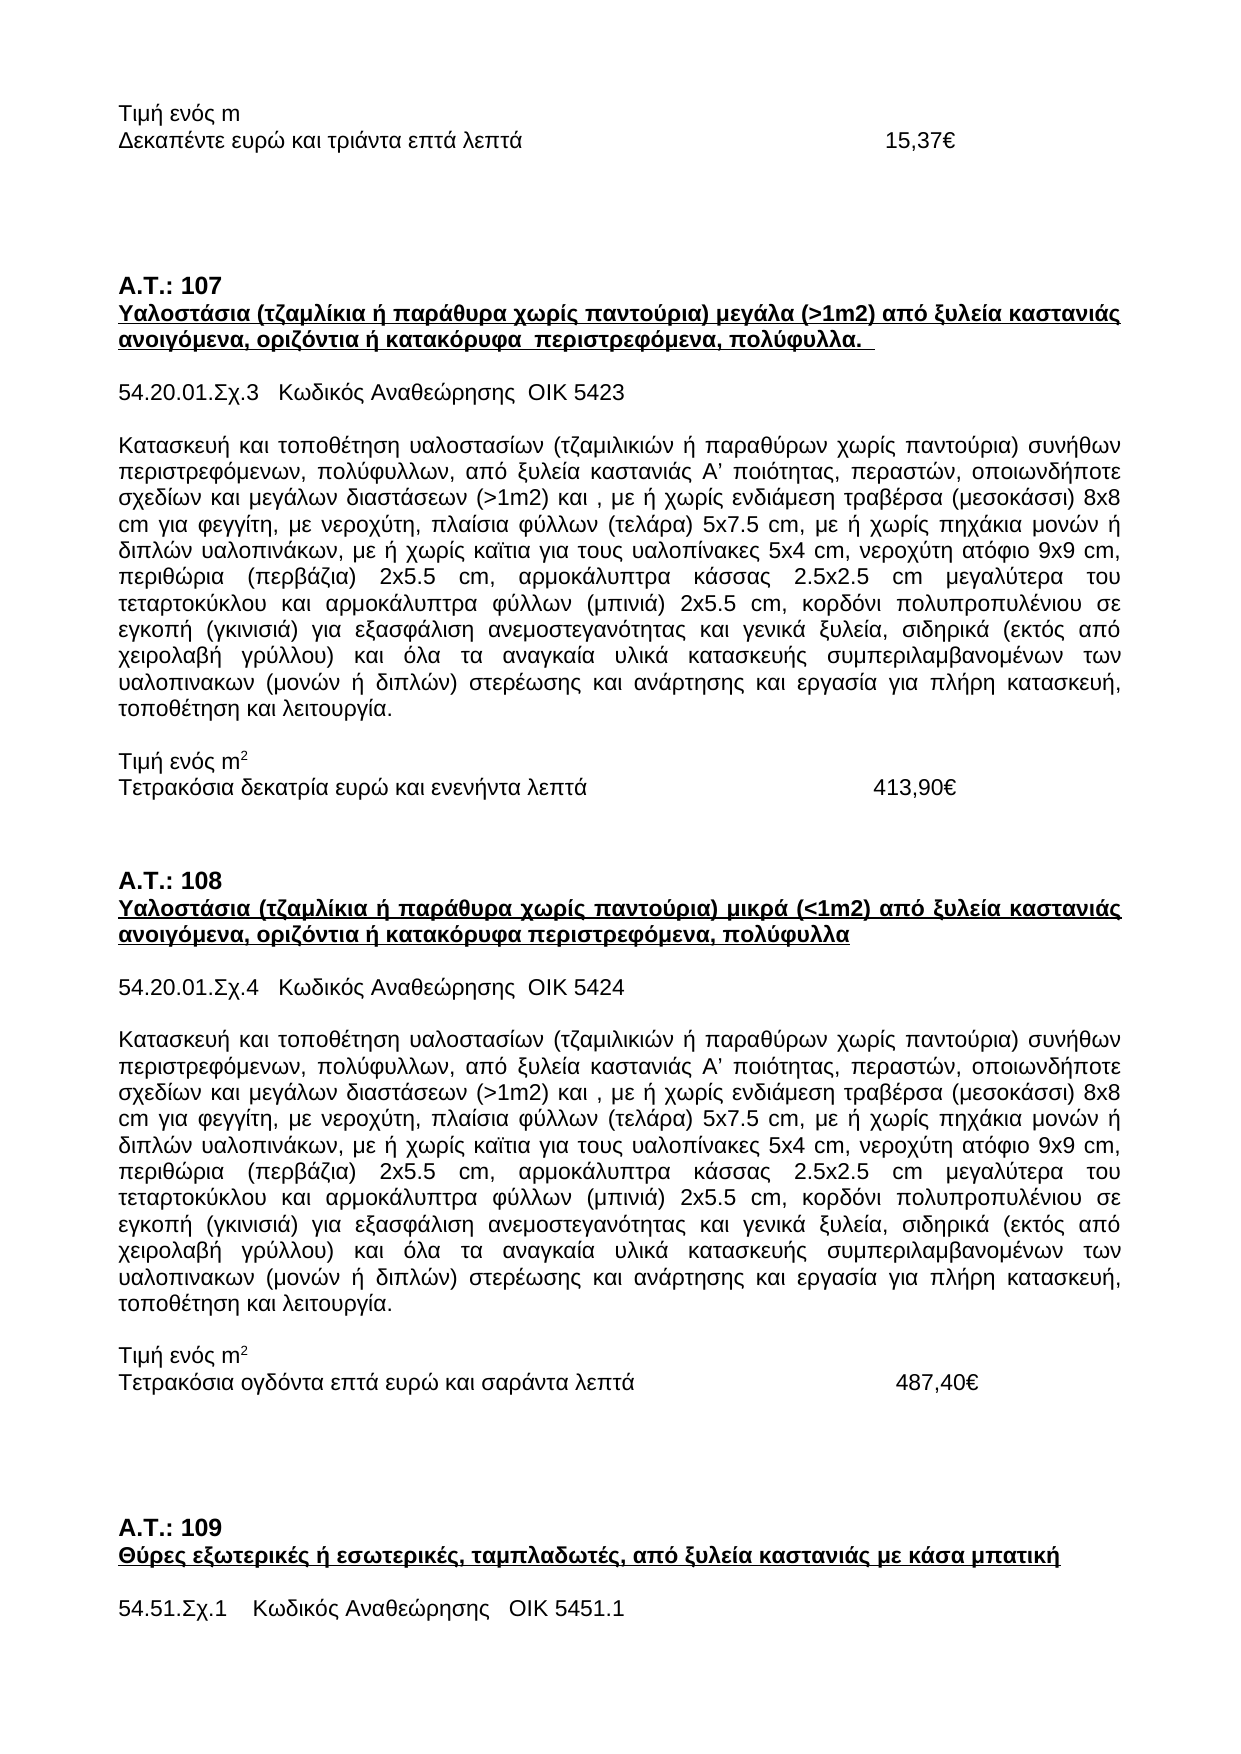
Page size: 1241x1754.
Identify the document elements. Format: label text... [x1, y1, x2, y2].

subtitle Α.Τ.: 108 [118, 866, 1122, 894]
text Κατασκευή και τοποθέτηση υαλοστασίων (τζαμιλικιών ή παραθύρων χωρίς παντούρια) συνήθων περιστρεφόμενων, πολύφυλλων, από ξυλεία καστανιάς Α’ ποιότητας, περαστών, οποιωνδήποτε σχεδίων και μεγάλων διαστάσεων (>1m2) και , με ή χωρίς ενδιάμεση τραβέρσα (μεσοκάσσι) 8x8 cm για φεγγίτη, με νεροχύτη, πλαίσια φύλλων (τελάρα) 5x7.5 cm, με ή χωρίς πηχάκια μονών ή διπλών υαλοπινάκων, με ή χωρίς καϊτια για τους υαλοπίνακες 5x4 cm, νεροχύτη ατόφιο 9x9 cm, περιθώρια (περβάζια) 2x5.5 cm, αρμοκάλυπτρα κάσσας 2.5x2.5 cm μεγαλύτερα του τεταρτοκύκλου και αρμοκάλυπτρα φύλλων (μπινιά) 2x5.5 cm, κορδόνι πολυπροπυλένιου σε εγκοπή (γκινισιά) για εξασφάλιση ανεμοστεγανότητας και γενικά ξυλεία, σιδηρικά (εκτός από χειρολαβή γρύλλου) και όλα τα αναγκαία υλικά κατασκευής συμπεριλαμβανομένων των υαλοπινακων (μονών ή διπλών) στερέωσης και ανάρτησης και εργασία για πλήρη κατασκευή, τοποθέτηση και λειτουργία. [118, 1026, 1122, 1316]
text 54.20.01.Σχ.3 Κωδικός Αναθεώρησης ΟΙΚ 5423 [118, 379, 1122, 405]
subtitle Θύρες εξωτερικές ή εσωτερικές, ταμπλαδωτές, από ξυλεία καστανιάς με κάσα μπατική [118, 1542, 1122, 1568]
subtitle Υαλοστάσια (τζαμλίκια ή παράθυρα χωρίς παντούρια) μεγάλα (>1m2) από ξυλεία καστανιάς ανοιγόμενα, οριζόντια ή κατακόρυφα περιστρεφόμενα, πολύφυλλα. [118, 300, 1122, 352]
subtitle Υαλοστάσια (τζαμλίκια ή παράθυρα χωρίς παντούρια) μικρά (<1m2) από ξυλεία καστανιάς ανοιγόμενα, οριζόντια ή κατακόρυφα περιστρεφόμενα, πολύφυλλα [118, 894, 1122, 917]
text 54.20.01.Σχ.4 Κωδικός Αναθεώρησης ΟΙΚ 5424 [118, 973, 1122, 1000]
text Τιμή ενός m2 [118, 1342, 1122, 1369]
text Τιμή ενός m2 [118, 748, 1122, 774]
text Δεκαπέντε ευρώ και τριάντα επτά λεπτά 15,37€ [118, 127, 1122, 153]
subtitle Α.Τ.: 107 [118, 271, 1122, 300]
subtitle Α.Τ.: 109 [118, 1513, 1122, 1542]
text 54.51.Σχ.1 Κωδικός Αναθεώρησης ΟΙΚ 5451.1 [118, 1594, 1122, 1621]
text Τιμή ενός m [118, 100, 1122, 127]
text Τετρακόσια δεκατρία ευρώ και ενενήντα λεπτά 413,90€ [118, 774, 1122, 801]
text Κατασκευή και τοποθέτηση υαλοστασίων (τζαμιλικιών ή παραθύρων χωρίς παντούρια) συνήθων περιστρεφόμενων, πολύφυλλων, από ξυλεία καστανιάς Α’ ποιότητας, περαστών, οποιωνδήποτε σχεδίων και μεγάλων διαστάσεων (>1m2) και , με ή χωρίς ενδιάμεση τραβέρσα (μεσοκάσσι) 8x8 cm για φεγγίτη, με νεροχύτη, πλαίσια φύλλων (τελάρα) 5x7.5 cm, με ή χωρίς πηχάκια μονών ή διπλών υαλοπινάκων, με ή χωρίς καϊτια για τους υαλοπίνακες 5x4 cm, νεροχύτη ατόφιο 9x9 cm, περιθώρια (περβάζια) 2x5.5 cm, αρμοκάλυπτρα κάσσας 2.5x2.5 cm μεγαλύτερα του τεταρτοκύκλου και αρμοκάλυπτρα φύλλων (μπινιά) 2x5.5 cm, κορδόνι πολυπροπυλένιου σε εγκοπή (γκινισιά) για εξασφάλιση ανεμοστεγανότητας και γενικά ξυλεία, σιδηρικά (εκτός από χειρολαβή γρύλλου) και όλα τα αναγκαία υλικά κατασκευής συμπεριλαμβανομένων των υαλοπινακων (μονών ή διπλών) στερέωσης και ανάρτησης και εργασία για πλήρη κατασκευή, τοποθέτηση και λειτουργία. [118, 432, 1122, 721]
text Τετρακόσια ογδόντα επτά ευρώ και σαράντα λεπτά 487,40€ [118, 1369, 1122, 1395]
subtitle Υαλοστάσια (τζαμλίκια ή παράθυρα χωρίς παντούρια) μικρά (<1m2) από ξυλεία καστανιάς ανοιγόμενα, οριζόντια ή κατακόρυφα περιστρεφόμενα, πολύφυλλα [118, 919, 1122, 947]
